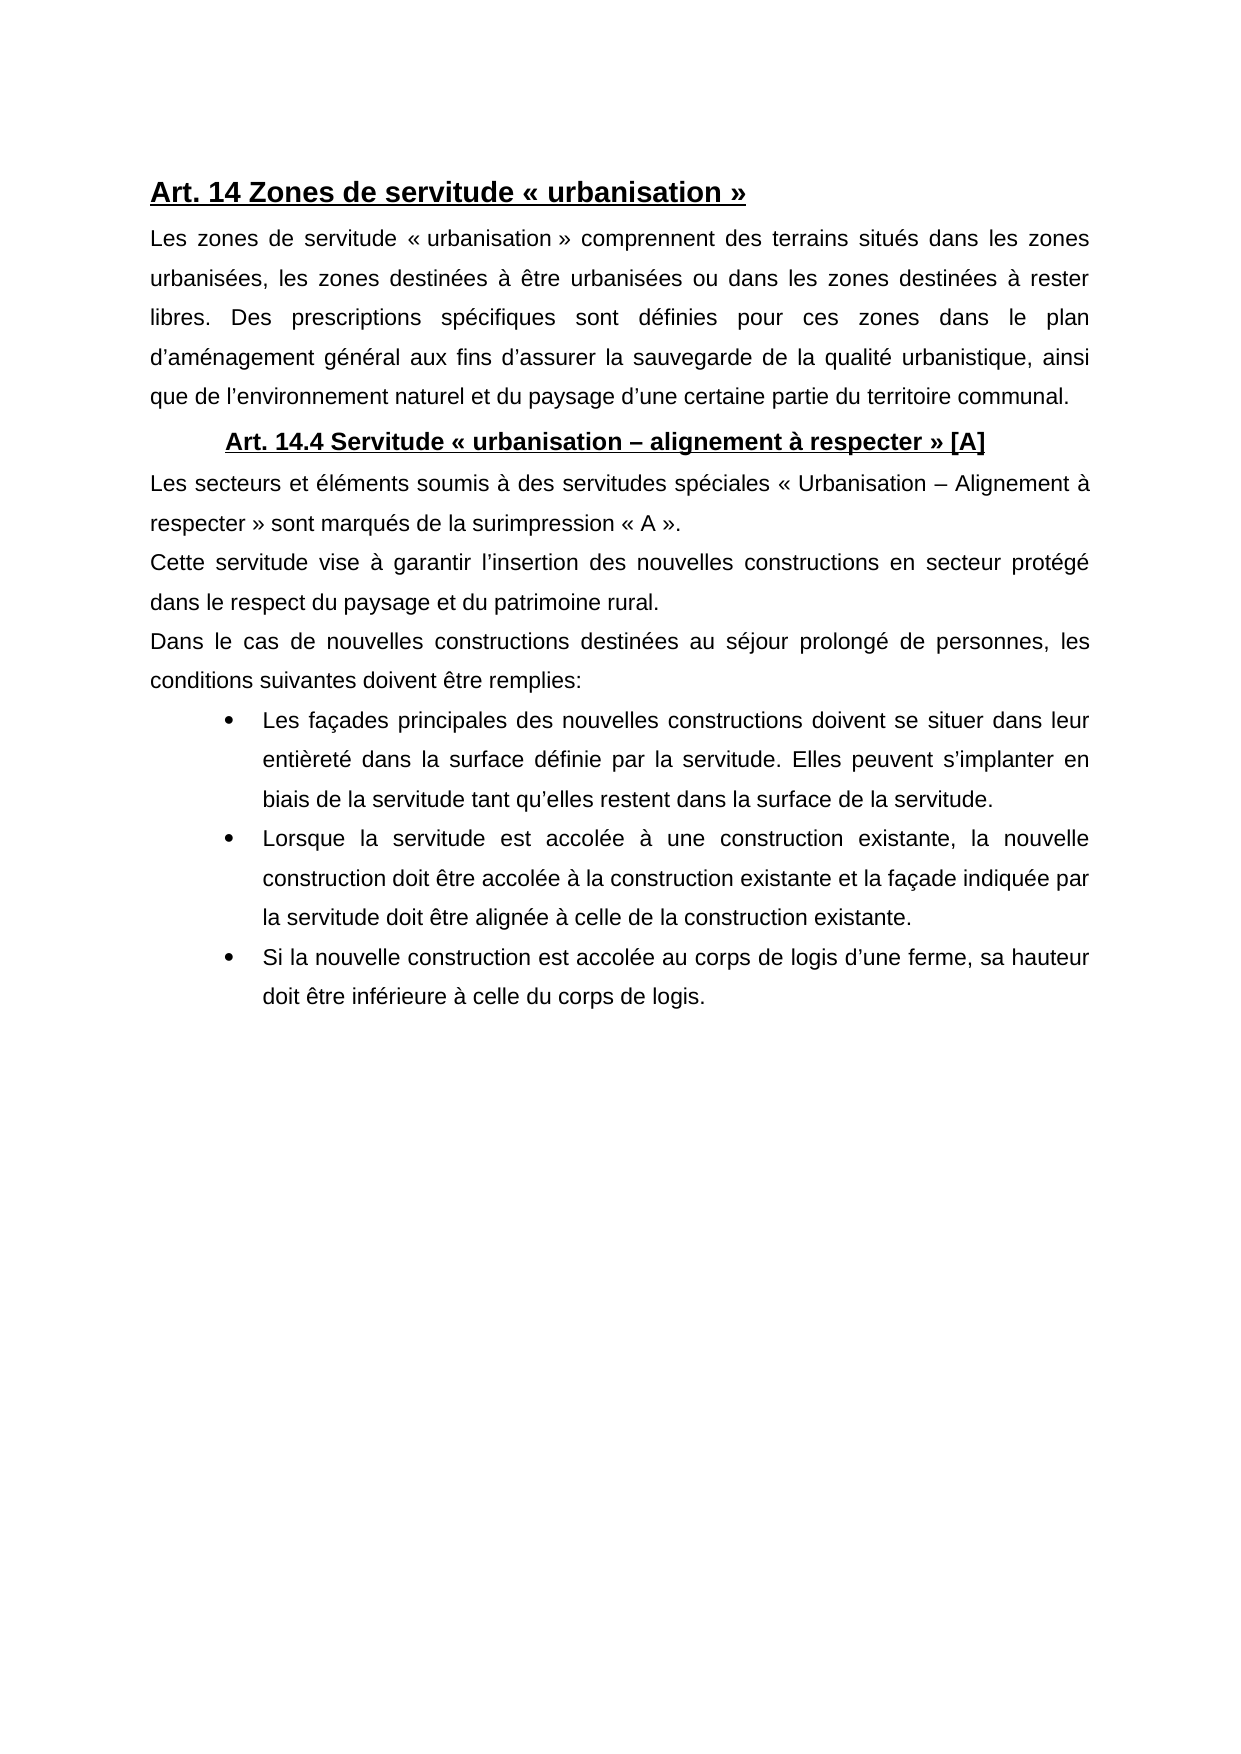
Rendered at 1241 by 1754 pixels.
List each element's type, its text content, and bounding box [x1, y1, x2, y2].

text Dans le cas de nouvelles constructions destinées au séjour prolongé de personnes, les conditions suivantes doivent être remplies: [150, 628, 1090, 694]
text Les zones de servitude « urbanisation » comprennent des terrains situés dans les zones urbanisées, les zones destinées à être urbanisées ou dans les zones destinées à rester libres. Des prescriptions spécifiques sont définies pour ces zones dans le plan d’aménagement général aux fins d’assurer la sauvegarde de la qualité urbanistique, ainsi que de l’environnement naturel et du paysage d’une certaine partie du territoire communal. [150, 225, 1090, 409]
list Lorsque la servitude est accolée à une construction existante, la nouvelle construction doit être accolée à la construction existante et la façade indiquée par la servitude doit être alignée à celle de la construction existante. [225, 825, 1090, 931]
subtitle Art. 14 Zones de servitude « urbanisation » [150, 175, 1090, 208]
text Cette servitude vise à garantir l’insertion des nouvelles constructions en secteur protégé dans le respect du paysage et du patrimoine rural. [150, 549, 1090, 615]
list Si la nouvelle construction est accolée au corps de logis d’une ferme, sa hauteur doit être inférieure à celle du corps de logis. [225, 944, 1090, 1009]
subtitle Art. 14.4 Servitude « urbanisation – alignement à respecter » [A] [225, 427, 1090, 456]
text Les secteurs et éléments soumis à des servitudes spéciales « Urbanisation – Alignement à respecter » sont marqués de la surimpression « A ». [150, 470, 1090, 536]
list Les façades principales des nouvelles constructions doivent se situer dans leur entièreté dans la surface définie par la servitude. Elles peuvent s’implanter en biais de la servitude tant qu’elles restent dans la surface de la servitude. [225, 707, 1090, 812]
